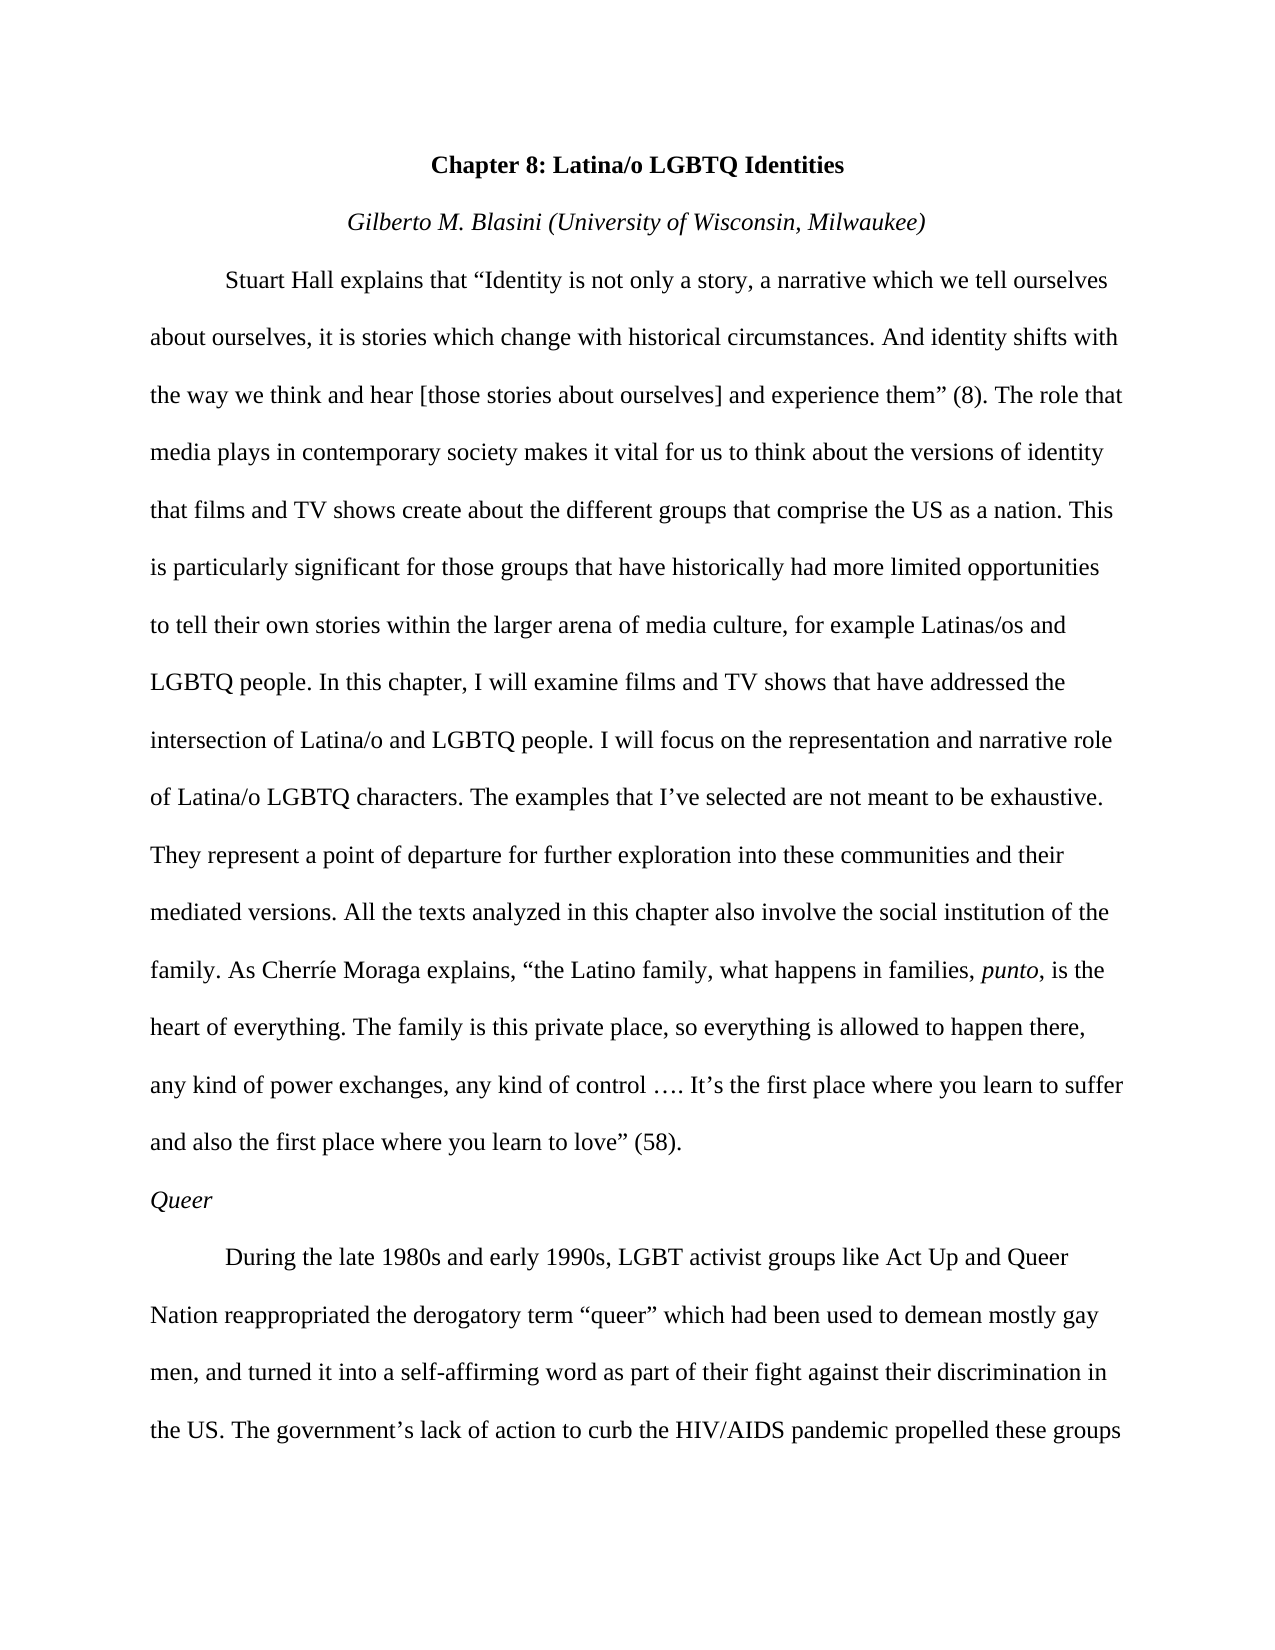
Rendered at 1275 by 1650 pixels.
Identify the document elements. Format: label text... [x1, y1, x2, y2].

text Stuart Hall explains that “Identity is not only a story, a narrative which we tell ourselves about ourselves, it is stories which change with historical circumstances. And identity shifts with the way we think and hear [those stories about ourselves] and experience them” (8). The role that media plays in contemporary society makes it vital for us to think about the versions of identity that films and TV shows create about the different groups that comprise the US as a nation. This is particularly significant for those groups that have historically had more limited opportunities to tell their own stories within the larger arena of media culture, for example Latinas/os and LGBTQ people. In this chapter, I will examine films and TV shows that have addressed the intersection of Latina/o and LGBTQ people. I will focus on the representation and narrative role of Latina/o LGBTQ characters. The examples that I’ve selected are not meant to be exhaustive. They represent a point of departure for further exploration into these communities and their mediated versions. All the texts analyzed in this chapter also involve the social institution of the family. As Cherríe Moraga explains, “the Latino family, what happens in families, punto, is the heart of everything. The family is this private place, so everything is allowed to happen there, any kind of power exchanges, any kind of control …. It’s the first place where you learn to suffer and also the first place where you learn to love” (58). [150, 265, 1125, 1156]
subtitle Chapter 8: Latina/o LGBTQ Identities [150, 150, 1125, 179]
text Queer [150, 1185, 1125, 1214]
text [150, 1242, 1125, 1444]
text Gilberto M. Blasini (University of Wisconsin, Milwaukee) [150, 207, 1125, 236]
